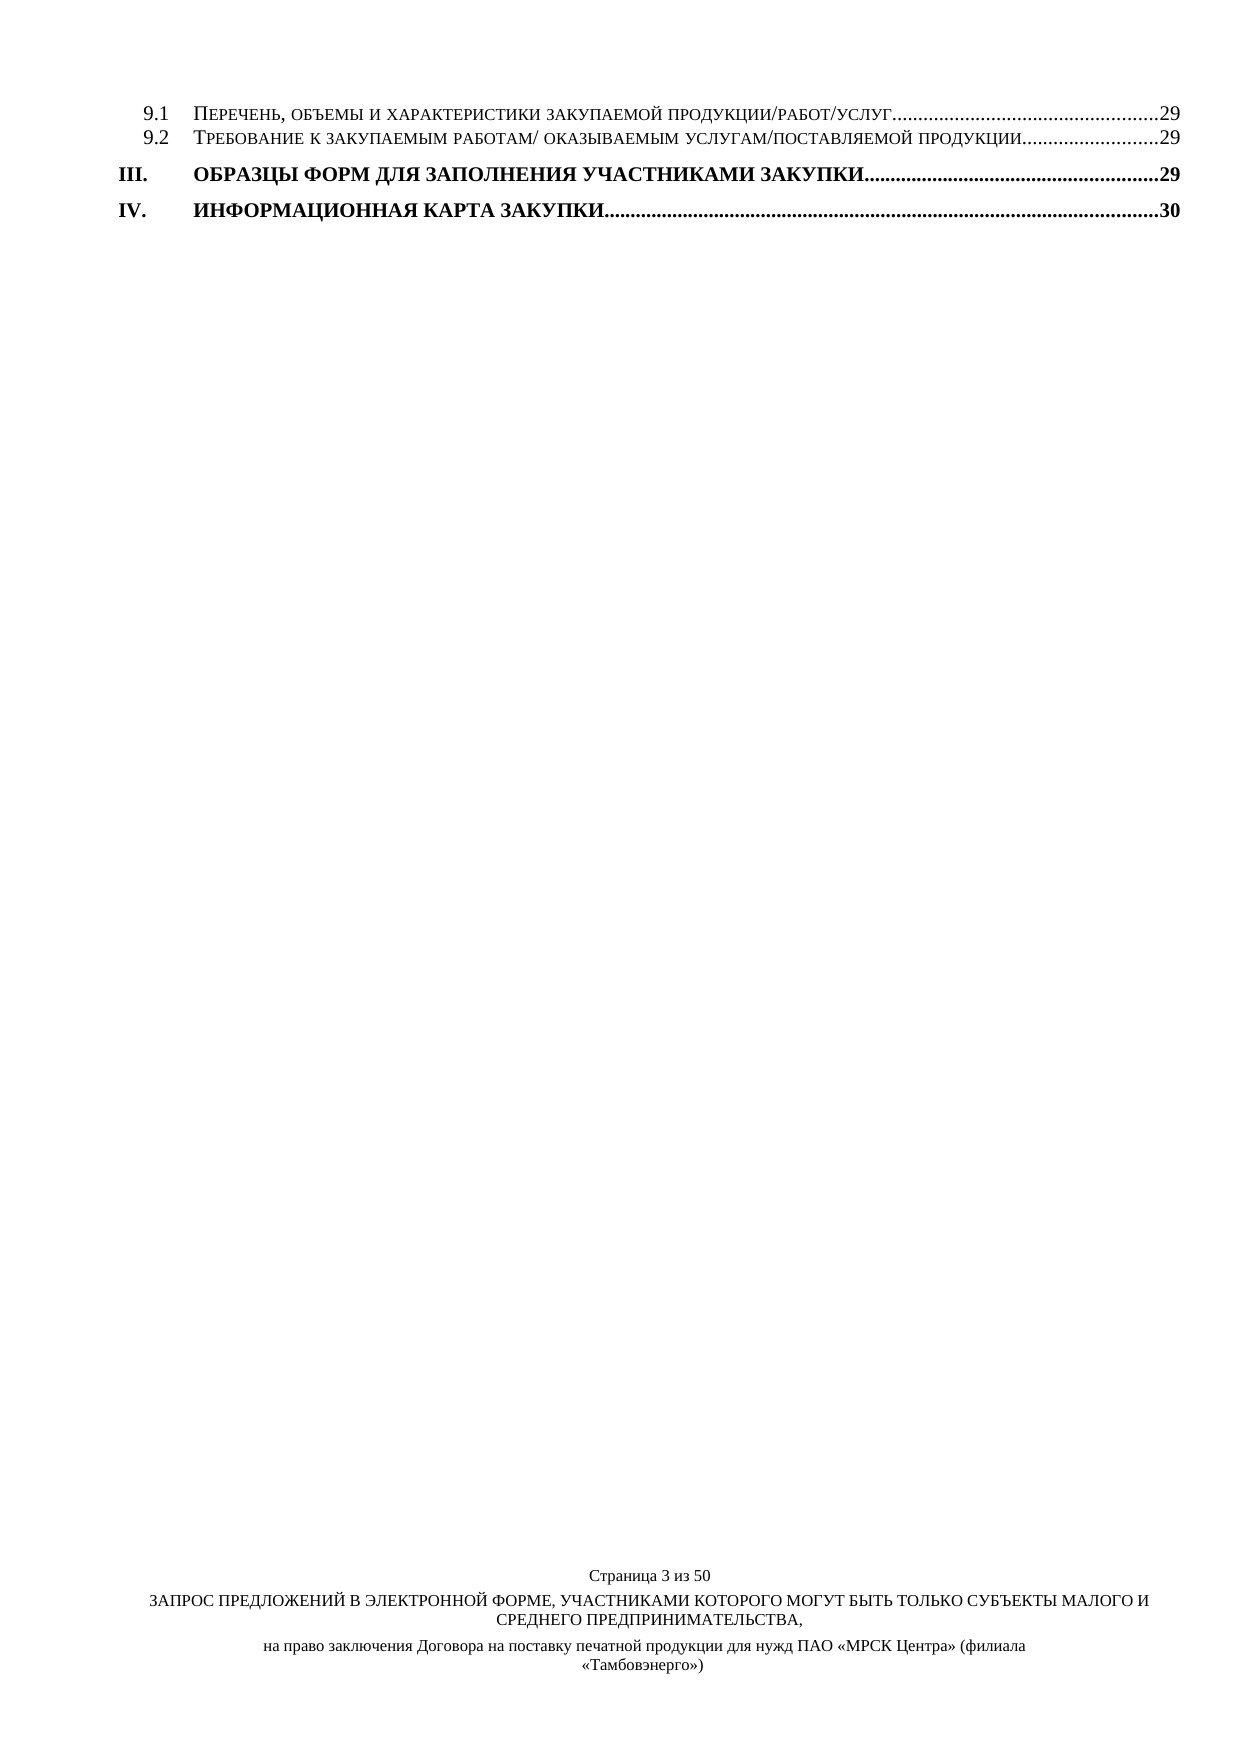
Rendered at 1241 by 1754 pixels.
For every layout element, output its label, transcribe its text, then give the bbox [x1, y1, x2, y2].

text III. ОБРАЗЦЫ ФОРМ ДЛЯ ЗАПОЛНЕНИЯ УЧАСТНИКАМИ ЗАКУПКИ 29 [118, 162, 1181, 186]
text IV. ИНФОРМАЦИОННАЯ КАРТА ЗАКУПКИ 30 [118, 198, 1181, 222]
text 9.1 Перечень, объемы и характеристики закупаемой продукции/работ/услуг 29 [143, 101, 1181, 125]
text 9.2 Требование к закупаемым работам/ оказываемым услугам/поставляемой продукции 29 [143, 125, 1181, 149]
